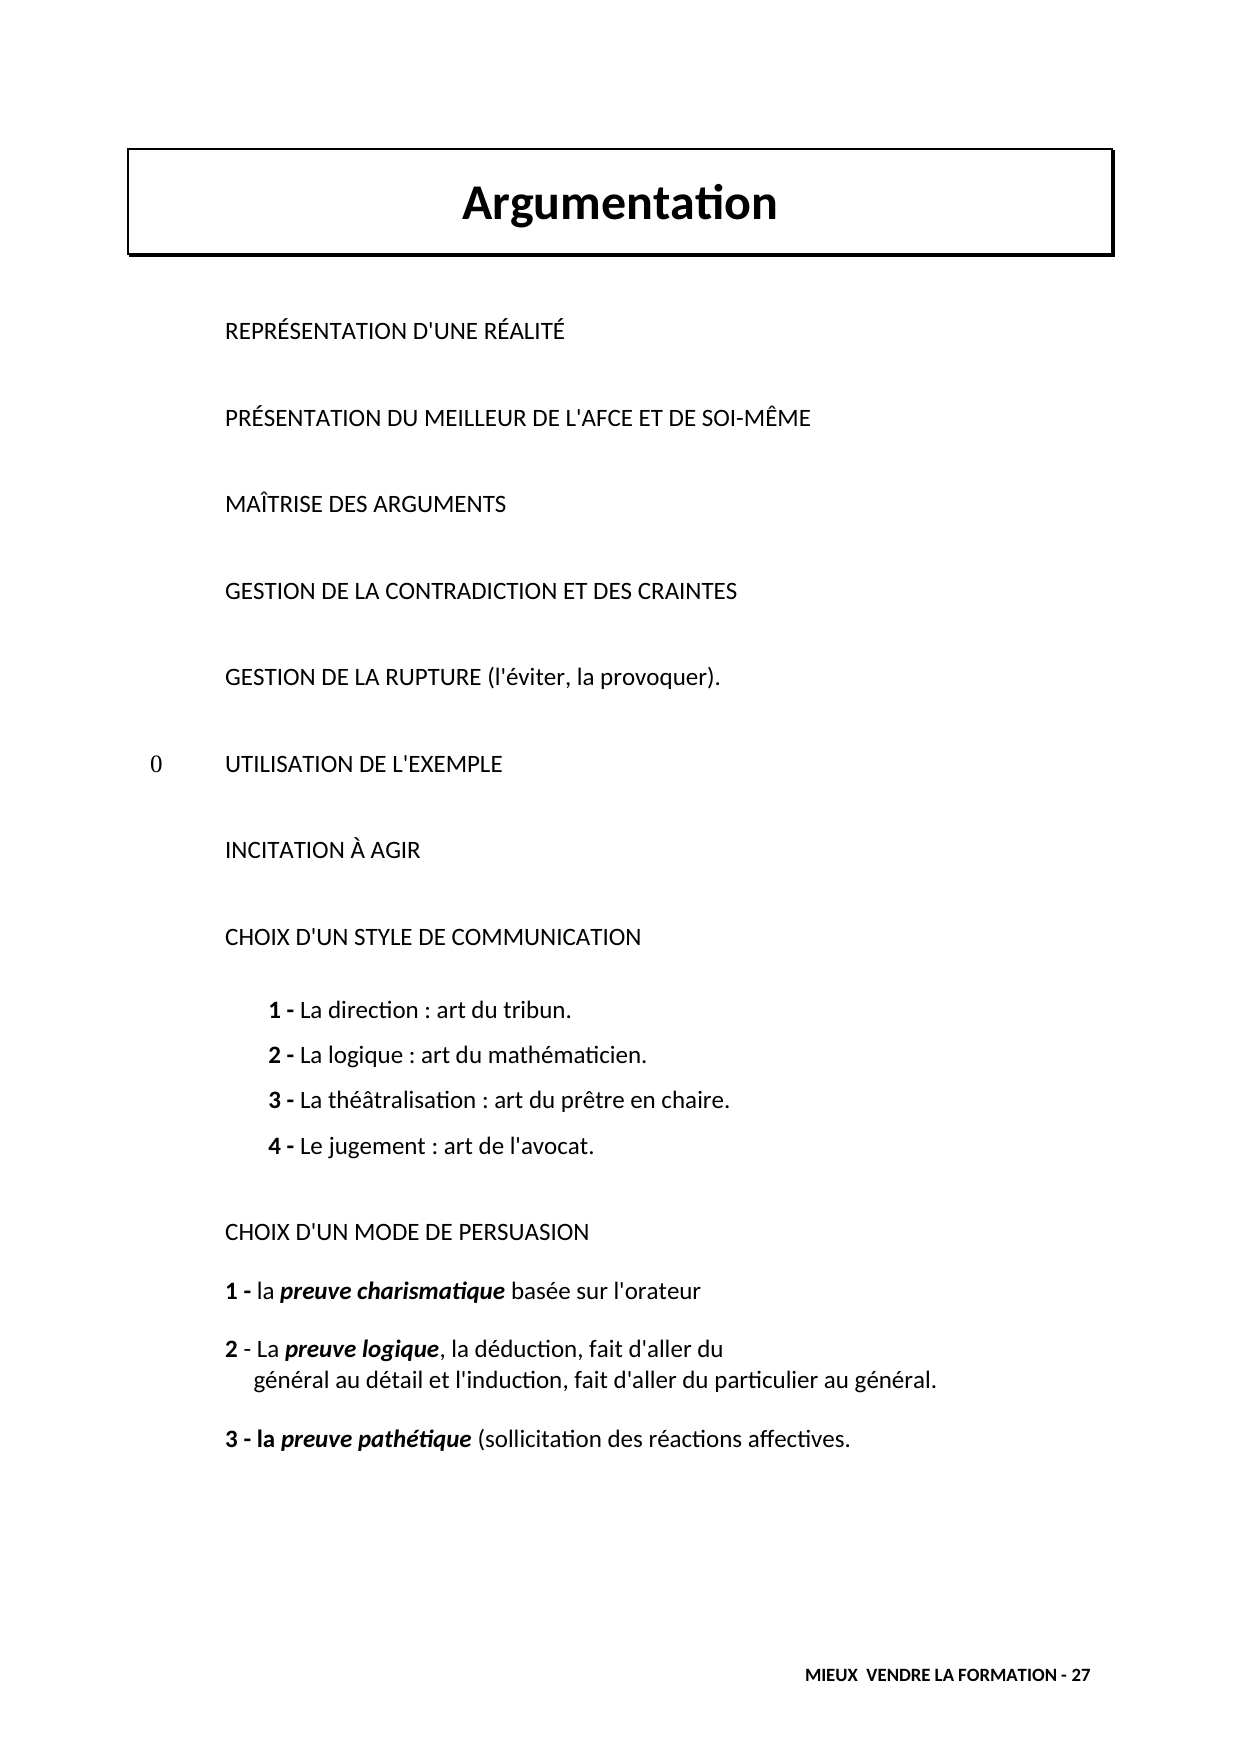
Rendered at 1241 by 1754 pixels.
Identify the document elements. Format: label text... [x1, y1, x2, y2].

list CHOIX D'UN STYLE DE COMMUNICATION [150, 921, 1090, 952]
text 3 - La théâtralisation : art du prêtre en chaire. [268, 1085, 1090, 1115]
text 4 - Le jugement : art de l'avocat. [268, 1130, 1090, 1160]
text 3 - la preuve pathétique (sollicitation des réactions affectives. [150, 1423, 1090, 1454]
text 2 - La preuve logique, la déduction, fait d'aller du général au détail et l'induction, fait d'aller du particulier au général. [225, 1333, 1090, 1423]
text 2 - La logique : art du mathématicien. [268, 1039, 1090, 1070]
text 1 - La direction : art du tribun. [268, 994, 1090, 1025]
list UTILISATION DE L'EXEMPLE [150, 748, 1090, 778]
list MAÎTRISE DES ARGUMENTS [150, 488, 1090, 519]
list GESTION DE LA CONTRADICTION ET DES CRAINTES [150, 575, 1090, 605]
list INCITATION À AGIR [150, 834, 1090, 865]
list REPRÉSENTATION D'UNE RÉALITÉ [150, 315, 1090, 346]
text Argumentation [129, 150, 1111, 253]
list PRÉSENTATION DU MEILLEUR DE L'AFCE ET DE SOI-MÊME [150, 402, 1090, 432]
list CHOIX D'UN MODE DE PERSUASION [150, 1216, 1090, 1247]
list GESTION DE LA RUPTURE (l'éviter, la provoquer). [150, 661, 1090, 692]
text 1 - la preuve charismatique basée sur l'orateur [150, 1275, 1090, 1306]
